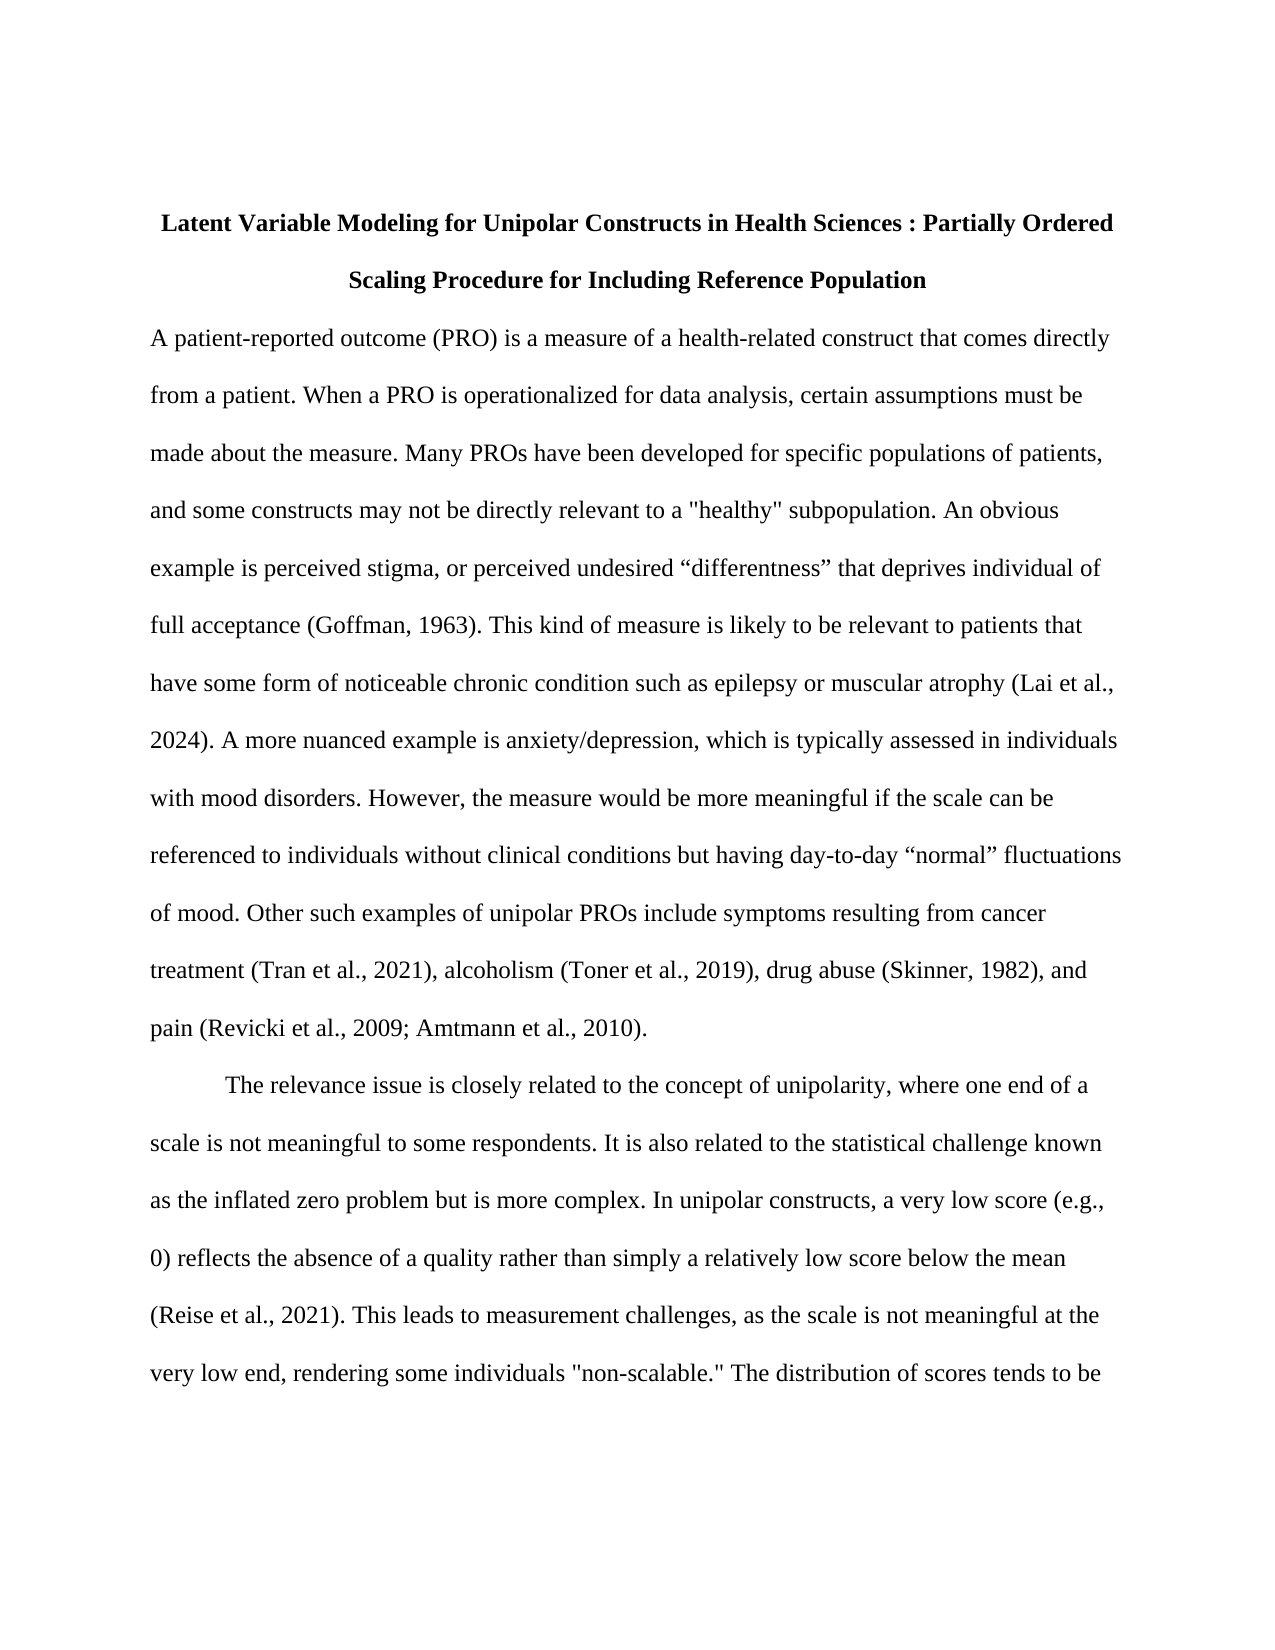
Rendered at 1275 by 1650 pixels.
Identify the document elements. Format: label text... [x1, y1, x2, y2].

text Latent Variable Modeling for Unipolar Constructs in Health Sciences : Partially Ordered Scaling Procedure for Including Reference Population [150, 208, 1125, 294]
text A patient-reported outcome (PRO) is a measure of a health-related construct that comes directly from a patient. When a PRO is operationalized for data analysis, certain assumptions must be made about the measure. Many PROs have been developed for specific populations of patients, and some constructs may not be directly relevant to a "healthy" subpopulation. An obvious example is perceived stigma, or perceived undesired “differentness” that deprives individual of full acceptance (Goffman, 1963). This kind of measure is likely to be relevant to patients that have some form of noticeable chronic condition such as epilepsy or muscular atrophy (Lai et al., 2024). A more nuanced example is anxiety/depression, which is typically assessed in individuals with mood disorders. However, the measure would be more meaningful if the scale can be referenced to individuals without clinical conditions but having day-to-day “normal” fluctuations of mood. Other such examples of unipolar PROs include symptoms resulting from cancer treatment (Tran et al., 2021), alcoholism (Toner et al., 2019), drug abuse (Skinner, 1982), and pain (Revicki et al., 2009; Amtmann et al., 2010). [150, 323, 1125, 1042]
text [150, 1070, 1125, 1387]
